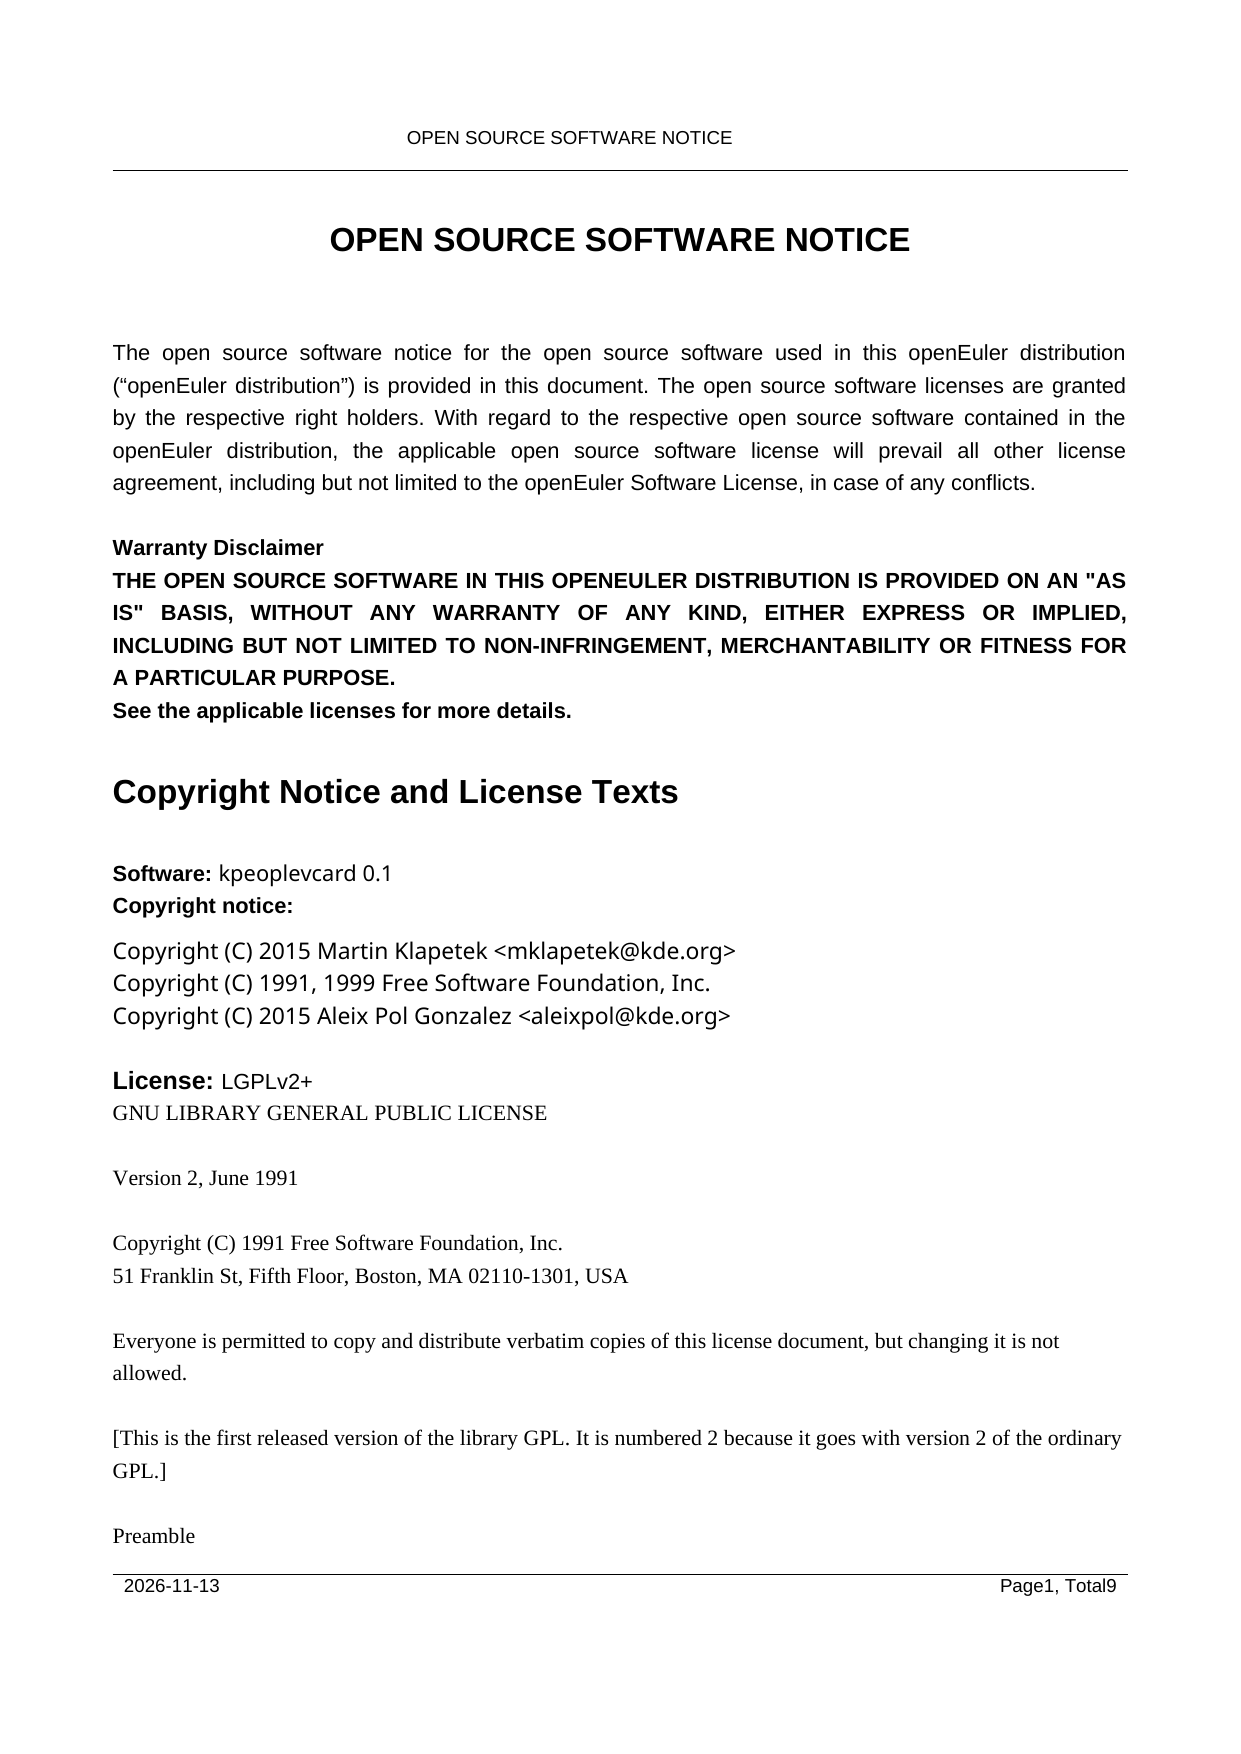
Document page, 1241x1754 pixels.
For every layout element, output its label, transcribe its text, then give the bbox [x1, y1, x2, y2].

text Copyright Notice and License Texts [112, 759, 1128, 824]
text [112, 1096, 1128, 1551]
text The open source software notice for the open source software used in this openEuler distribution (“openEuler distribution”) is provided in this document. The open source software licenses are granted by the respective right holders. With regard to the respective open source software contained in the openEuler distribution, the applicable open source software license will prevail all other license agreement, including but not limited to the openEuler Software License, in case of any conflicts. [112, 336, 1128, 499]
text Copyright notice: [112, 889, 1128, 921]
text Copyright (C) 2015 Martin Klapetek <mklapetek@kde.org> Copyright (C) 1991, 1999 Free Software Foundation, Inc. Copyright (C) 2015 Aleix Pol Gonzalez <aleixpol@kde.org> [112, 934, 1128, 1064]
text License: LGPLv2+ [112, 1064, 1128, 1096]
title Software: kpeoplevcard 0.1 [112, 856, 1128, 889]
text OPEN SOURCE SOFTWARE NOTICE [112, 206, 1128, 271]
text Warranty Disclaimer [112, 531, 1128, 564]
text THE OPEN SOURCE SOFTWARE IN THIS OPENEULER DISTRIBUTION IS PROVIDED ON AN "AS IS" BASIS, WITHOUT ANY WARRANTY OF ANY KIND, EITHER EXPRESS OR IMPLIED, INCLUDING BUT NOT LIMITED TO NON-INFRINGEMENT, MERCHANTABILITY OR FITNESS FOR A PARTICULAR PURPOSE. See the applicable licenses for more details. [112, 564, 1128, 726]
